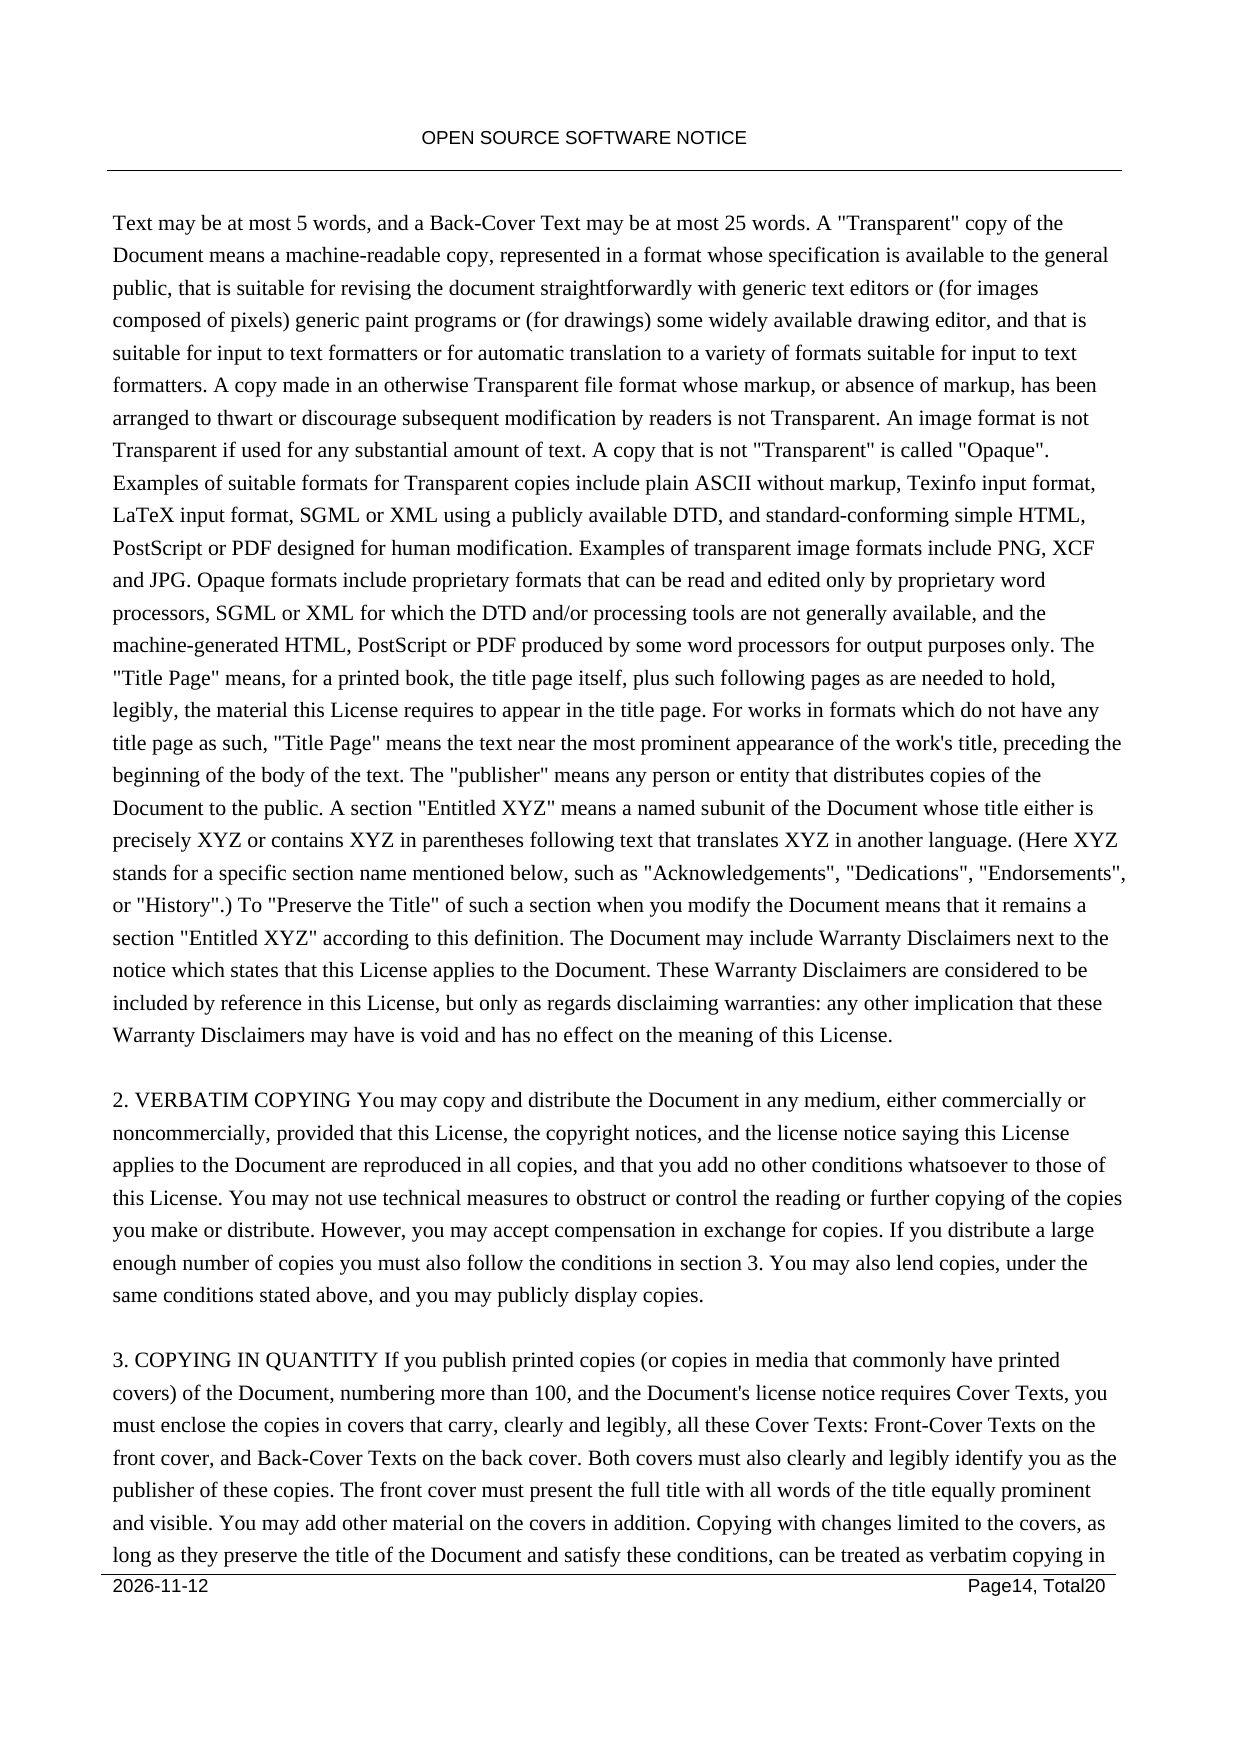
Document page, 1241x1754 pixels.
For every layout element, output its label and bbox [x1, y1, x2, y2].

text [112, 206, 1128, 1571]
